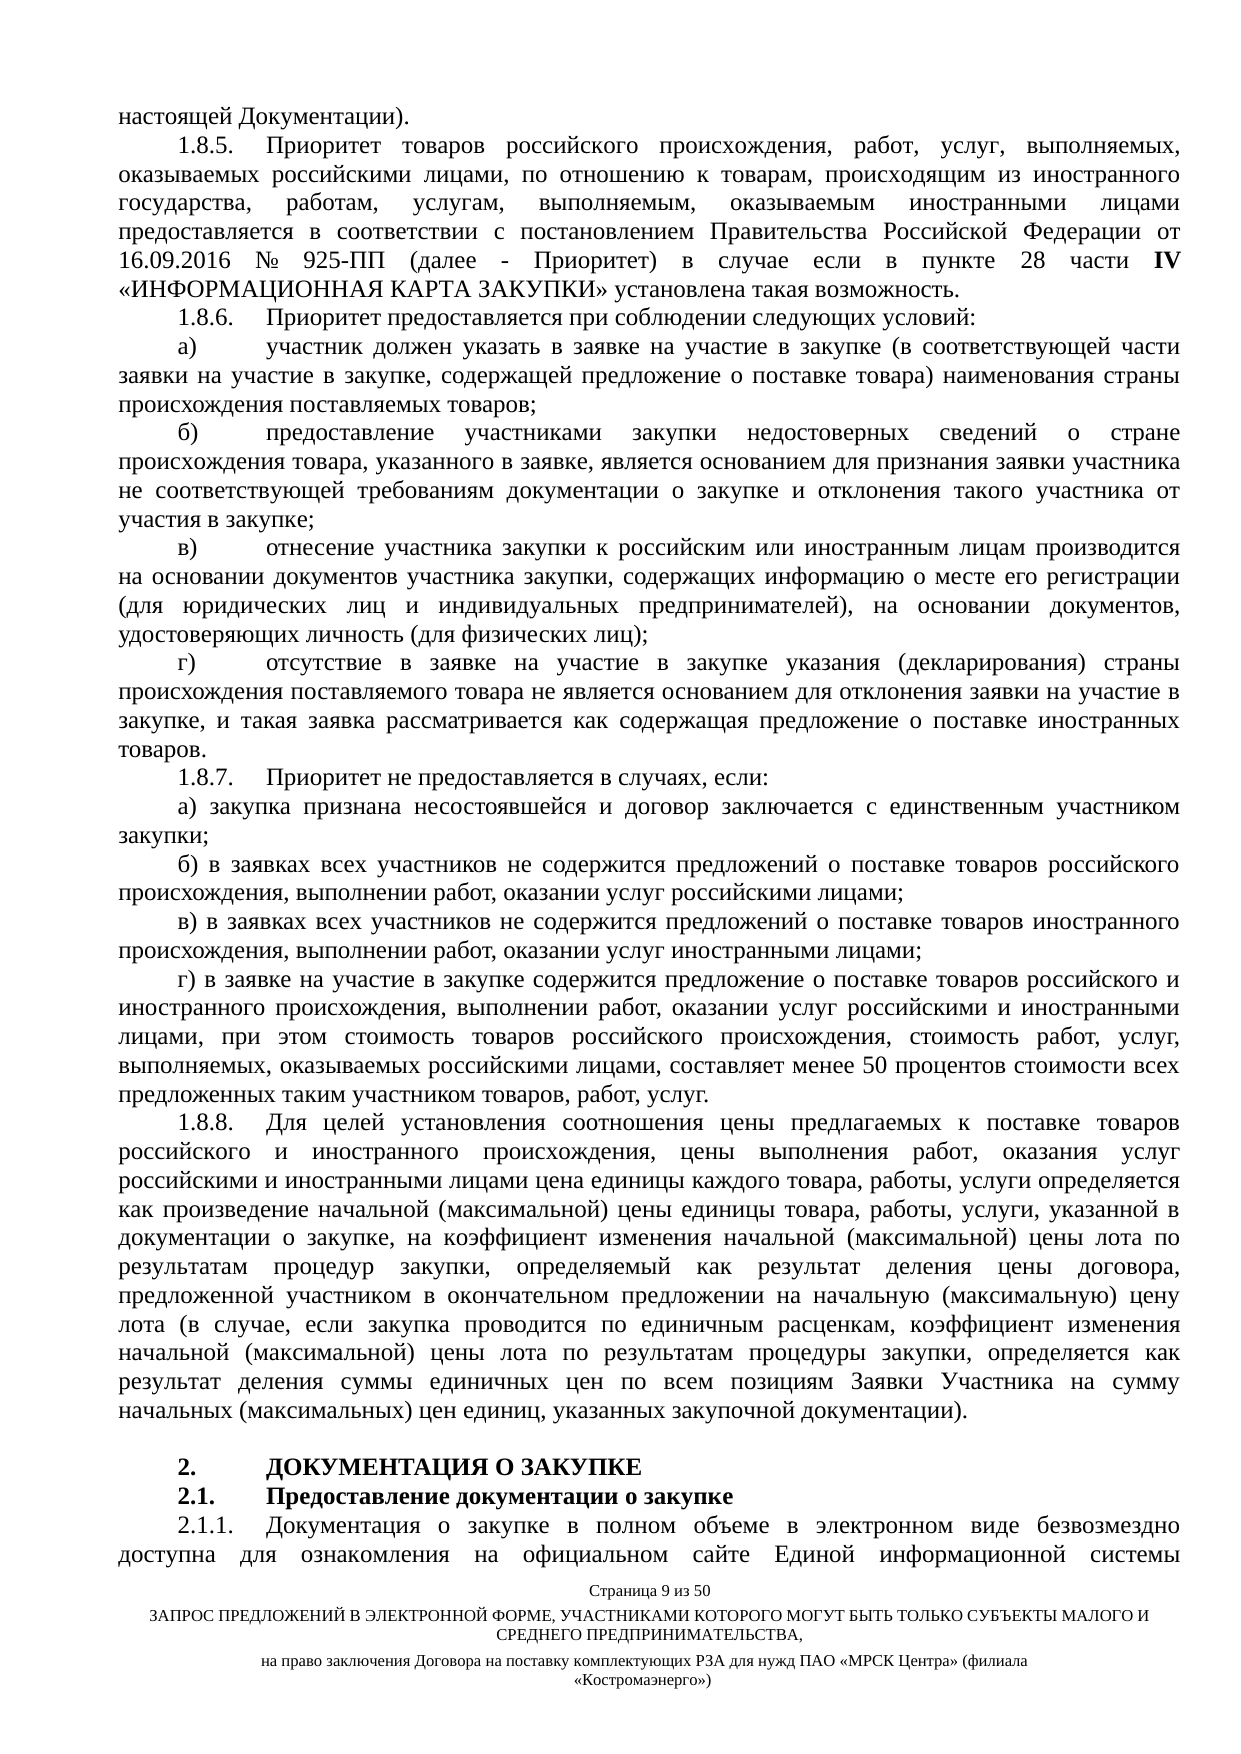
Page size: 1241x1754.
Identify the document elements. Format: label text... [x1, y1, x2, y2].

list участник должен указать в заявке на участие в закупке (в соответствующей части заявки на участие в закупке, содержащей предложение о поставке товара) наименования страны происхождения поставляемых товаров; [118, 331, 1181, 417]
list отнесение участника закупки к российским или иностранным лицам производится на основании документов участника закупки, содержащих информацию о месте его регистрации (для юридических лиц и индивидуальных предпринимателей), на основании документов, удостоверяющих личность (для физических лиц); [118, 532, 1181, 647]
list г) в заявке на участие в закупке содержится предложение о поставке товаров российского и иностранного происхождения, выполнении работ, оказании услуг российскими и иностранными лицами, при этом стоимость товаров российского происхождения, стоимость работ, услуг, выполняемых, оказываемых российскими лицами, составляет менее 50 процентов стоимости всех предложенных таким участником товаров, работ, услуг. [118, 964, 1181, 1107]
subtitle Приоритет товаров российского происхождения, работ, услуг, выполняемых, оказываемых российскими лицами, по отношению к товарам, происходящим из иностранного государства, работам, услугам, выполняемым, оказываемым иностранными лицами предоставляется в соответствии с постановлением Правительства Российской Федерации от 16.09.2016 № 925-ПП (далее - Приоритет) в случае если в пункте 28 части IV «ИНФОРМАЦИОННАЯ КАРТА ЗАКУПКИ» установлена такая возможность. [118, 130, 1181, 302]
list б) в заявках всех участников не содержится предложений о поставке товаров российского происхождения, выполнении работ, оказании услуг российскими лицами; [118, 849, 1181, 906]
subtitle ДОКУМЕНТАЦИЯ О ЗАКУПКЕ [118, 1452, 1181, 1481]
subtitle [118, 101, 1181, 130]
list в) в заявках всех участников не содержится предложений о поставке товаров иностранного происхождения, выполнении работ, оказании услуг иностранными лицами; [118, 906, 1181, 964]
subtitle Для целей установления соотношения цены предлагаемых к поставке товаров российского и иностранного происхождения, цены выполнения работ, оказания услуг российскими и иностранными лицами цена единицы каждого товара, работы, услуги определяется как произведение начальной (максимальной) цены единицы товара, работы, услуги, указанной в документации о закупке, на коэффициент изменения начальной (максимальной) цены лота по результатам процедур закупки, определяемый как результат деления цены договора, предложенной участником в окончательном предложении на начальную (максимальную) цену лота (в случае, если закупка проводится по единичным расценкам, коэффициент изменения начальной (максимальной) цены лота по результатам процедуры закупки, определяется как результат деления суммы единичных цен по всем позициям Заявки Участника на сумму начальных (максимальных) цен единиц, указанных закупочной документации). [118, 1107, 1181, 1424]
subtitle Предоставление документации о закупке [118, 1481, 1181, 1510]
list предоставление участниками закупки недостоверных сведений о стране происхождения товара, указанного в заявке, является основанием для признания заявки участника не соответствующей требованиям документации о закупке и отклонения такого участника от участия в закупке; [118, 417, 1181, 532]
subtitle Приоритет предоставляется при соблюдении следующих условий: [118, 302, 1181, 331]
list отсутствие в заявке на участие в закупке указания (декларирования) страны происхождения поставляемого товара не является основанием для отклонения заявки на участие в закупке, и такая заявка рассматривается как содержащая предложение о поставке иностранных товаров. [118, 647, 1181, 762]
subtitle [118, 1510, 1181, 1567]
list а) закупка признана несостоявшейся и договор заключается с единственным участником закупки; [118, 791, 1181, 849]
subtitle Приоритет не предоставляется в случаях, если: [118, 762, 1181, 791]
